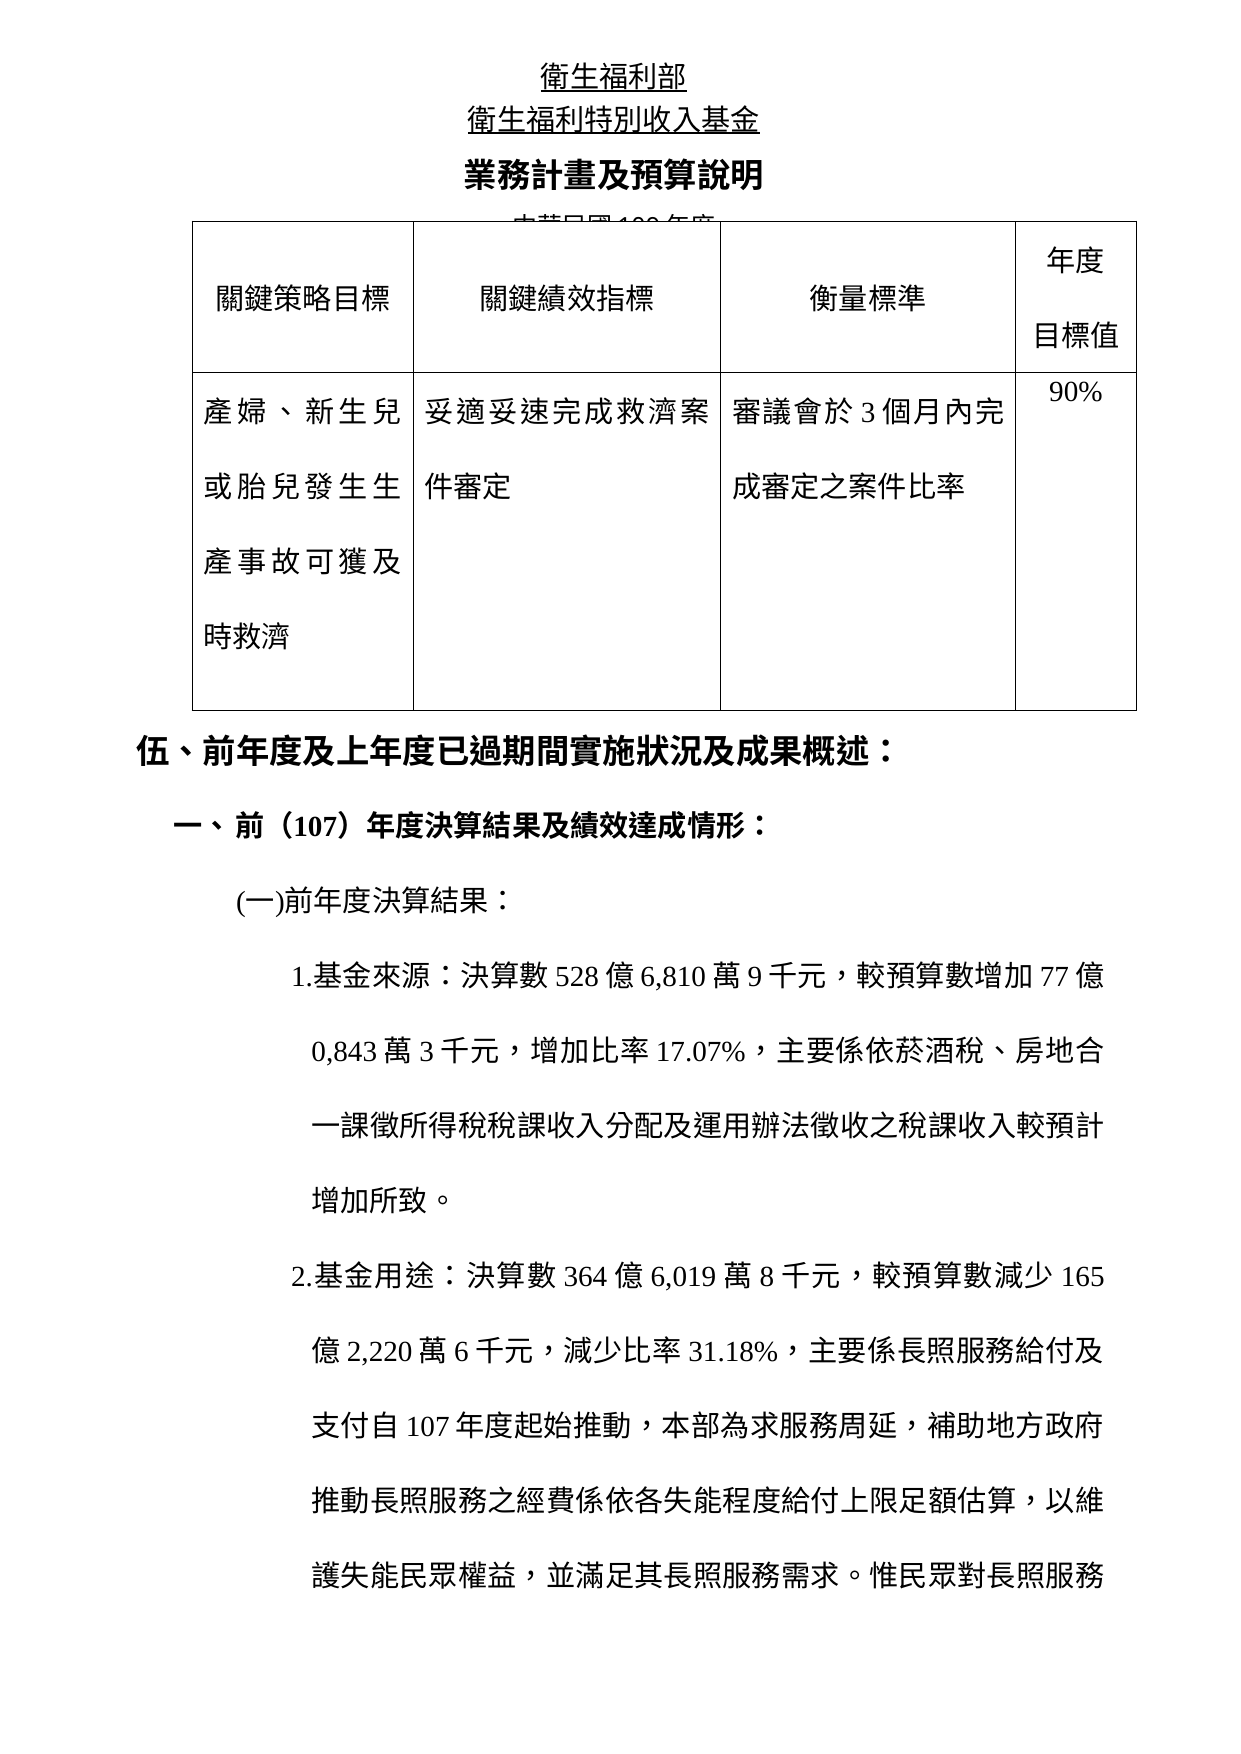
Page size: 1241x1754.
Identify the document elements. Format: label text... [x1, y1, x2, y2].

text 伍、前年度及上年度已過期間實施狀況及成果概述： [136, 711, 1104, 786]
list 前（107）年度決算結果及績效達成情形： [173, 786, 1104, 861]
table_header 關鍵績效指標 [414, 222, 720, 372]
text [291, 1236, 1104, 1611]
table_header 年度 目標值 [1016, 222, 1136, 372]
table_cell 90% [1016, 373, 1136, 710]
text (一)前年度決算結果： [236, 861, 1104, 936]
table_header 衡量標準 [721, 222, 1015, 372]
table_cell 產婦、新生兒或胎兒發生生產事故可獲及時救濟 [193, 373, 413, 710]
table_header 關鍵策略目標 [193, 222, 413, 372]
table_cell 審議會於3個月內完成審定之案件比率 [721, 373, 1015, 710]
table_cell 妥適妥速完成救濟案件審定 [414, 373, 720, 710]
text 1.基金來源：決算數528億6,810萬9千元，較預算數增加77億0,843萬3千元，增加比率17.07%，主要係依菸酒稅、房地合一課徵所得稅稅課收入分配及運用辦法徵收之稅課收入較預計增加所致。 [291, 936, 1104, 1236]
